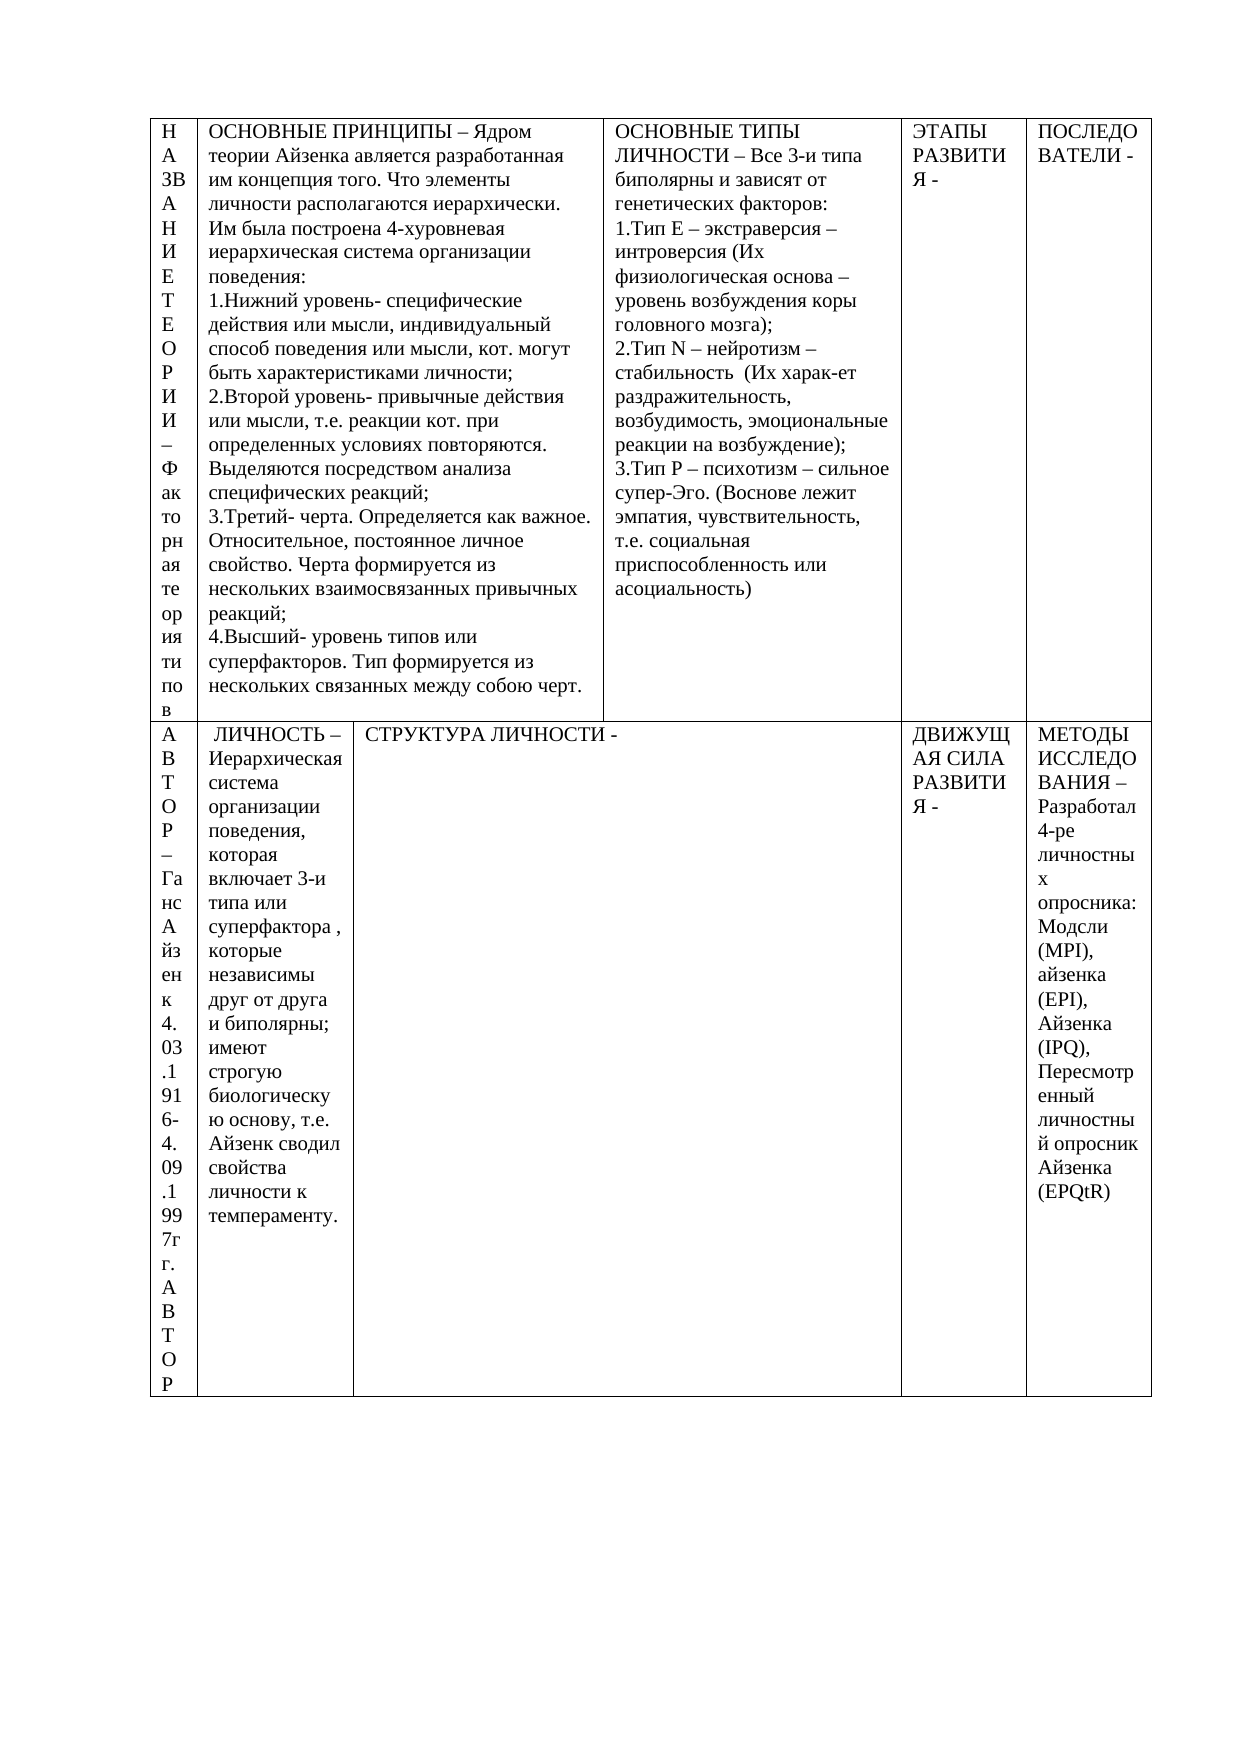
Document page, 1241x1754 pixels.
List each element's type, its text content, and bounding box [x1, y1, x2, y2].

table_cell СТРУКТУРА ЛИЧНОСТИ - [354, 722, 901, 1396]
table_header НАЗВАНИЕ ТЕОРИИ – Факторная теория типов [151, 119, 197, 721]
table_header ОСНОВНЫЕ ТИПЫ ЛИЧНОСТИ – Все 3-и типа биполярны и зависят от генетических факторов: 1.Тип Е – экстраверсия – интроверсия (Их физиологическая основа – уровень возбуждения коры головного мозга); 2.Тип N – нейротизм – стабильность (Их харак-ет раздражительность, возбудимость, эмоциональные реакции на возбуждение); 3.Тип P – психотизм – сильное супер-Эго. (Воснове лежит эмпатия, чувствительность, т.е. социальная приспособленность или асоциальность) [604, 119, 901, 721]
table_cell ЛИЧНОСТЬ – Иерархическая система организации поведения, которая включает 3-и типа или суперфактора , которые независимы друг от друга и биполярны; имеют строгую биологическую основу, т.е. Айзенк сводил свойства личности к темпераменту. [198, 722, 353, 1396]
table_header ОСНОВНЫЕ ПРИНЦИПЫ – Ядром теории Айзенка авляется разработанная им концепция того. Что элементы личности располагаются иерархически. Им была построена 4-хуровневая иерархическая система организации поведения: 1.Нижний уровень- специфические действия или мысли, индивидуальный способ поведения или мысли, кот. могут быть характеристиками личности; 2.Второй уровень- привычные действия или мысли, т.е. реакции кот. при определенных условиях повторяются. Выделяются посредством анализа специфических реакций; 3.Третий- черта. Определяется как важное. Относительное, постоянное личное свойство. Черта формируется из нескольких взаимосвязанных привычных реакций; 4.Высший- уровень типов или суперфакторов. Тип формируется из нескольких связанных между собою черт. [198, 119, 603, 721]
table_cell МЕТОДЫ ИССЛЕДОВАНИЯ – Разработал 4-ре личностных опросника: Модсли (MPI), айзенка (EPI), Айзенка (IPQ), Пересмотренный личностный опросник Айзенка (EPQtR) [1027, 722, 1151, 1396]
table_cell АВТОР – Ганс Айзенк 4.03.1916- 4.09.1997гг. АВТОР [151, 722, 197, 1396]
table_header ЭТАПЫ РАЗВИТИЯ - [902, 119, 1026, 721]
table_header ПОСЛЕДОВАТЕЛИ - [1027, 119, 1151, 721]
table_cell ДВИЖУЩАЯ СИЛА РАЗВИТИЯ - [902, 722, 1026, 1396]
